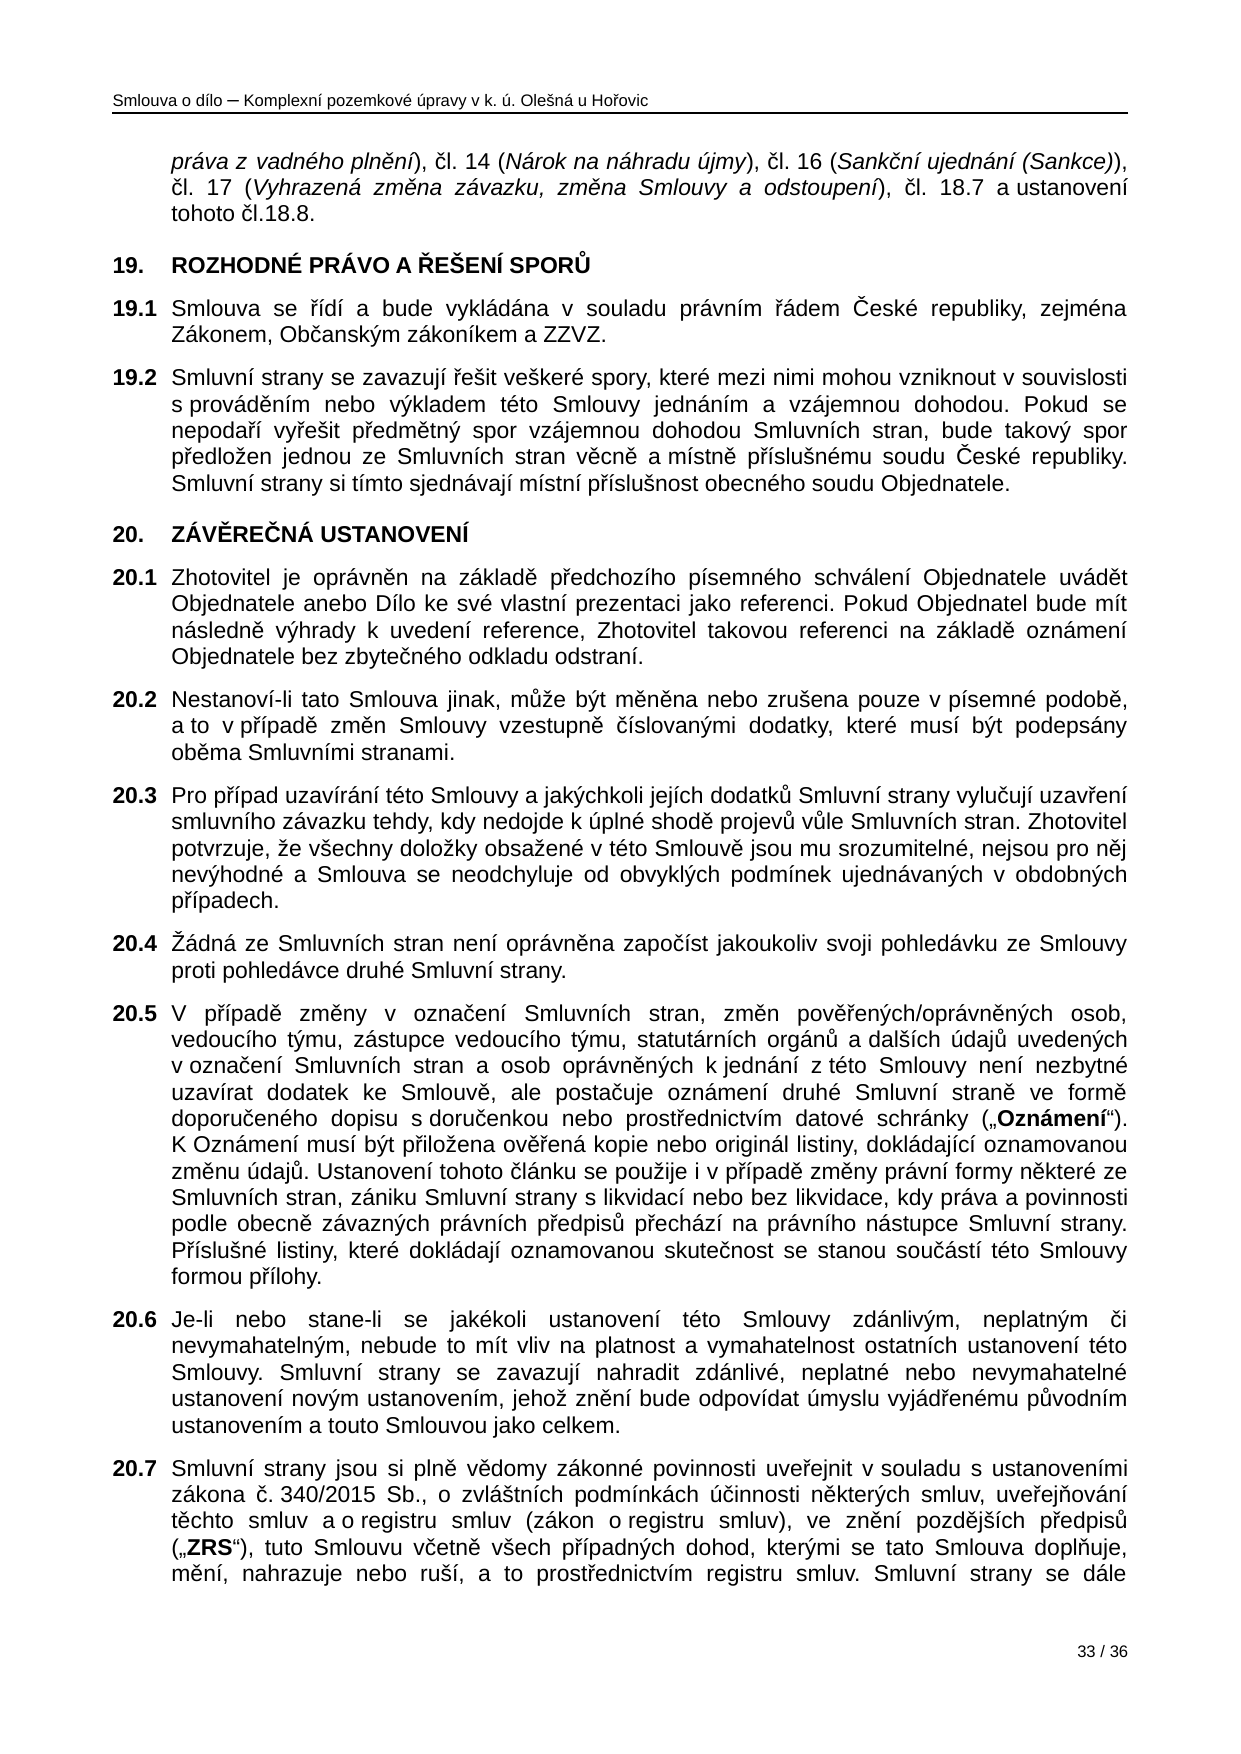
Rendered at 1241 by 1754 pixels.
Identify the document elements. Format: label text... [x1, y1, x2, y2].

text V případě změny v označení Smluvních stran, změn pověřených/oprávněných osob, vedoucího týmu, zástupce vedoucího týmu, statutárních orgánů a dalších údajů uvedených v označení Smluvních stran a osob oprávněných k jednání z této Smlouvy není nezbytné uzavírat dodatek ke Smlouvě, ale postačuje oznámení druhé Smluvní straně ve formě doporučeného dopisu s doručenkou nebo prostřednictvím datové schránky („Oznámení“). K Oznámení musí být přiložena ověřená kopie nebo originál listiny, dokládající oznamovanou změnu údajů. Ustanovení tohoto článku se použije i v případě změny právní formy některé ze Smluvních stran, zániku Smluvní strany s likvidací nebo bez likvidace, kdy práva a povinnosti podle obecně závazných právních předpisů přechází na právního nástupce Smluvní strany. Příslušné listiny, které dokládají oznamovanou skutečnost se stanou součástí této Smlouvy formou přílohy. [112, 999, 1128, 1289]
text Zhotovitel je oprávněn na základě předchozího písemného schválení Objednatele uvádět Objednatele anebo Dílo ke své vlastní prezentaci jako referenci. Pokud Objednatel bude mít následně výhrady k uvedení reference, Zhotovitel takovou referenci na základě oznámení Objednatele bez zbytečného odkladu odstraní. [112, 564, 1128, 669]
text Je-li nebo stane-li se jakékoli ustanovení této Smlouvy zdánlivým, neplatným či nevymahatelným, nebude to mít vliv na platnost a vymahatelnost ostatních ustanovení této Smlouvy. Smluvní strany se zavazují nahradit zdánlivé, neplatné nebo nevymahatelné ustanovení novým ustanovením, jehož znění bude odpovídat úmyslu vyjádřenému původním ustanovením a touto Smlouvou jako celkem. [112, 1306, 1128, 1438]
text Rozhodné právo a řešení sporů [112, 252, 1128, 278]
text Nestanoví-li tato Smlouva jinak, může být měněna nebo zrušena pouze v písemné podobě, a to v případě změn Smlouvy vzestupně číslovanými dodatky, které musí být podepsány oběma Smluvními stranami. [112, 686, 1128, 765]
text Smluvní strany se zavazují řešit veškeré spory, které mezi nimi mohou vzniknout v souvislosti s prováděním nebo výkladem této Smlouvy jednáním a vzájemnou dohodou. Pokud se nepodaří vyřešit předmětný spor vzájemnou dohodou Smluvních stran, bude takový spor předložen jednou ze Smluvních stran věcně a místně příslušnému soudu České republiky. Smluvní strany si tímto sjednávají místní příslušnost obecného soudu Objednatele. [112, 364, 1128, 496]
text Žádná ze Smluvních stran není oprávněna započíst jakoukoliv svoji pohledávku ze Smlouvy proti pohledávce druhé Smluvní strany. [112, 930, 1128, 983]
text Smlouva se řídí a bude vykládána v souladu právním řádem České republiky, zejména Zákonem, Občanským zákoníkem a ZZVZ. [112, 295, 1128, 347]
text Pro případ uzavírání této Smlouvy a jakýchkoli jejích dodatků Smluvní strany vylučují uzavření smluvního závazku tehdy, kdy nedojde k úplné shodě projevů vůle Smluvních stran. Zhotovitel potvrzuje, že všechny doložky obsažené v této Smlouvě jsou mu srozumitelné, nejsou pro něj nevýhodné a Smlouva se neodchyluje od obvyklých podmínek ujednávaných v obdobných případech. [112, 782, 1128, 913]
text Závěrečná ustanovení [112, 521, 1128, 547]
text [112, 1454, 1128, 1586]
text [112, 148, 1128, 227]
